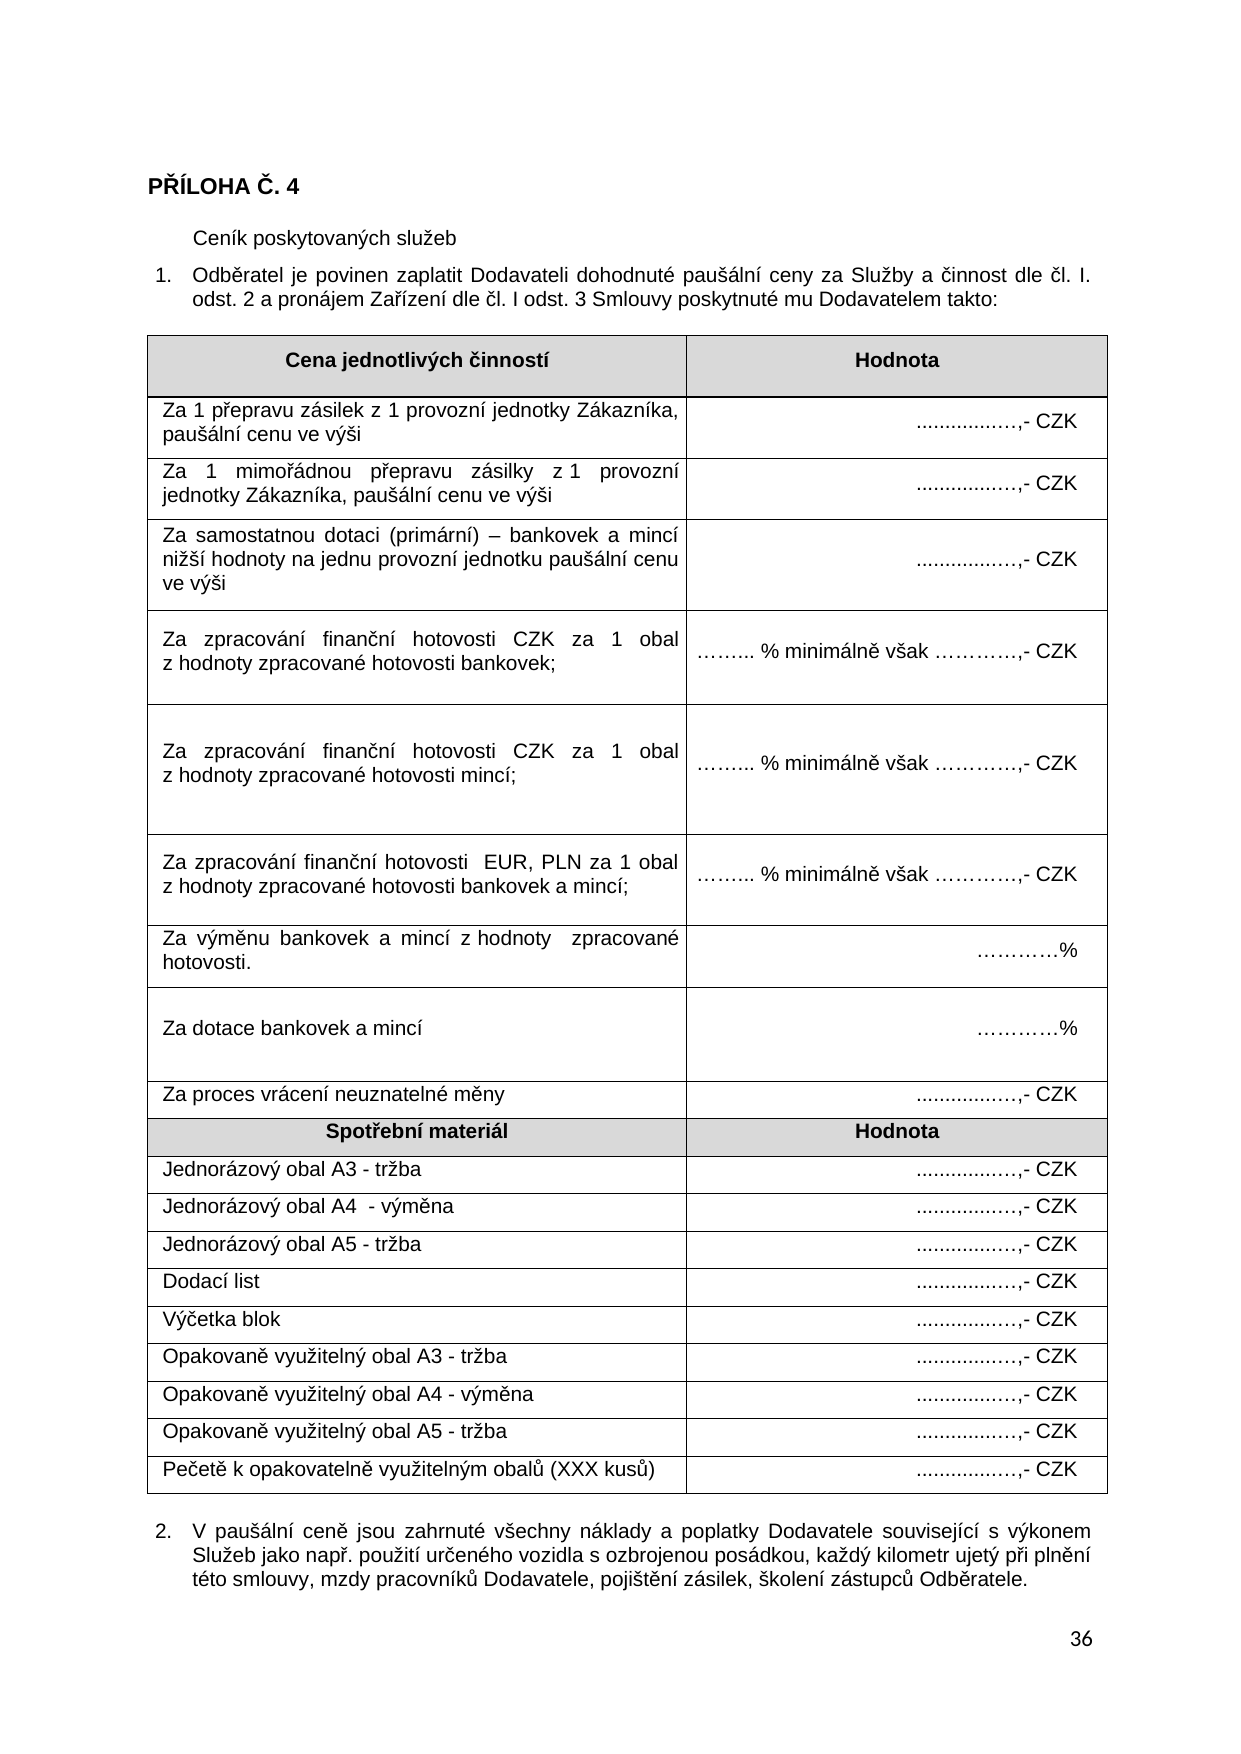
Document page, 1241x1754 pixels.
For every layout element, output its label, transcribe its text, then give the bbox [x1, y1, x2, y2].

table_cell Hodnota [687, 1119, 1107, 1156]
table_cell ..............…,- CZK [687, 1307, 1107, 1343]
table_cell Výčetka blok [148, 1307, 686, 1343]
table_cell ..............…,- CZK [687, 1082, 1107, 1118]
list Odběratel je povinen zaplatit Dodavateli dohodnuté paušální ceny za Služby a činnost dle čl. I. odst. 2 a pronájem Zařízení dle čl. I odst. 3 Smlouvy poskytnuté mu Dodavatelem takto: [155, 262, 1093, 310]
table_cell Dodací list [148, 1269, 686, 1306]
table_cell Za zpracování finanční hotovosti CZK za 1 obal z hodnoty zpracované hotovosti bankovek; [148, 611, 686, 704]
table_cell Za proces vrácení neuznatelné měny [148, 1082, 686, 1118]
table_cell ..............…,- CZK [687, 1344, 1107, 1381]
table_cell Opakovaně využitelný obal A5 - tržba [148, 1419, 686, 1456]
table_cell ..............…,- CZK [687, 1457, 1107, 1493]
table_cell ..............…,- CZK [687, 398, 1107, 458]
table_cell Za 1 přepravu zásilek z 1 provozní jednotky Zákazníka, paušální cenu ve výši [148, 398, 686, 458]
text Ceník poskytovaných služeb [193, 226, 1093, 250]
table_cell ..............…,- CZK [687, 1419, 1107, 1456]
table_cell Za zpracování finanční hotovosti CZK za 1 obal z hodnoty zpracované hotovosti mincí; [148, 705, 686, 834]
table_header Cena jednotlivých činností [148, 336, 686, 396]
list V paušální ceně jsou zahrnuté všechny náklady a poplatky Dodavatele související s výkonem Služeb jako např. použití určeného vozidla s ozbrojenou posádkou, každý kilometr ujetý při plnění této smlouvy, mzdy pracovníků Dodavatele, pojištění zásilek, školení zástupců Odběratele. [155, 1519, 1093, 1591]
table_cell ..............…,- CZK [687, 1232, 1107, 1268]
table_header Hodnota [687, 336, 1107, 396]
table_cell Za zpracování finanční hotovosti EUR, PLN za 1 obal z hodnoty zpracované hotovosti bankovek a mincí; [148, 835, 686, 924]
table_cell Za samostatnou dotaci (primární) – bankovek a mincí nižší hodnoty na jednu provozní jednotku paušální cenu ve výši [148, 520, 686, 610]
table_cell ..............…,- CZK [687, 1194, 1107, 1231]
table_cell Za 1 mimořádnou přepravu zásilky z 1 provozní jednotky Zákazníka, paušální cenu ve výši [148, 459, 686, 519]
table_cell Jednorázový obal A5 - tržba [148, 1232, 686, 1268]
table_cell Jednorázový obal A3 - tržba [148, 1157, 686, 1193]
table_cell ..............…,- CZK [687, 459, 1107, 519]
table_cell …………% [687, 988, 1107, 1081]
subtitle PŘÍLOHA Č. 4 [148, 173, 1093, 199]
table_cell ..............…,- CZK [687, 1269, 1107, 1306]
table_cell …………% [687, 926, 1107, 987]
table_cell Opakovaně využitelný obal A3 - tržba [148, 1344, 686, 1381]
table_cell ……... % minimálně však …………,- CZK [687, 611, 1107, 704]
table_cell ..............…,- CZK [687, 520, 1107, 610]
table_cell Opakovaně využitelný obal A4 - výměna [148, 1382, 686, 1418]
table_cell ……... % minimálně však …………,- CZK [687, 705, 1107, 834]
table_cell ..............…,- CZK [687, 1382, 1107, 1418]
table_cell Jednorázový obal A4 - výměna [148, 1194, 686, 1231]
table_cell Za dotace bankovek a mincí [148, 988, 686, 1081]
table_cell ……... % minimálně však …………,- CZK [687, 835, 1107, 924]
table_cell ..............…,- CZK [687, 1157, 1107, 1193]
table_cell Za výměnu bankovek a mincí z hodnoty zpracované hotovosti. [148, 926, 686, 987]
table_cell Spotřební materiál [148, 1119, 686, 1156]
table_cell Pečetě k opakovatelně využitelným obalů (XXX kusů) [148, 1457, 686, 1493]
